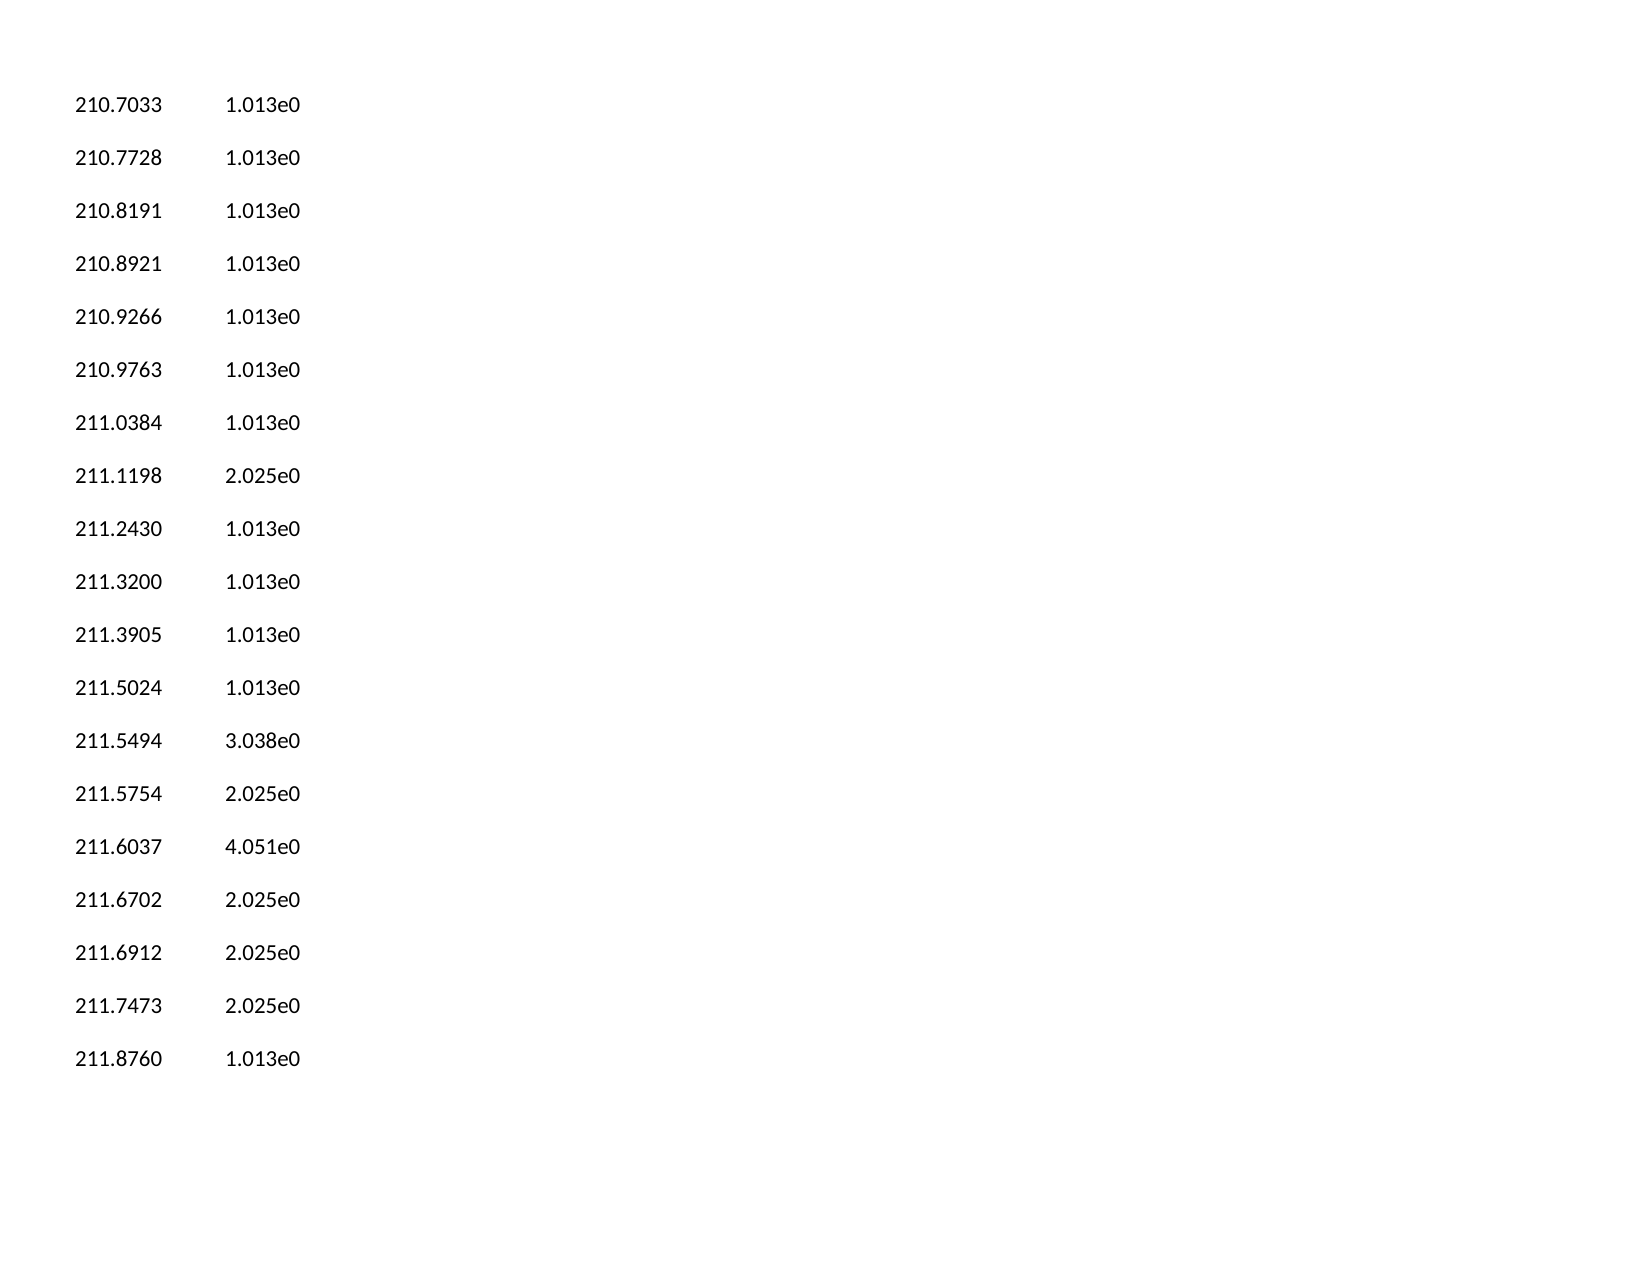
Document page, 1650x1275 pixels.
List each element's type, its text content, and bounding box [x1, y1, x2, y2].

text 211.1198 2.025e0 [75, 461, 1563, 489]
text 211.0384 1.013e0 [75, 408, 1563, 436]
text 211.5494 3.038e0 [75, 726, 1563, 754]
text 211.3905 1.013e0 [75, 620, 1563, 648]
text 211.6037 4.051e0 [75, 832, 1563, 860]
text 211.5024 1.013e0 [75, 673, 1563, 701]
text 211.2430 1.013e0 [75, 514, 1563, 542]
text 210.8921 1.013e0 [75, 249, 1563, 277]
text 210.7728 1.013e0 [75, 143, 1563, 171]
text 211.3200 1.013e0 [75, 567, 1563, 595]
text 211.8760 1.013e0 [75, 1044, 1563, 1072]
text 211.5754 2.025e0 [75, 779, 1563, 807]
text 210.9266 1.013e0 [75, 302, 1563, 330]
text 210.8191 1.013e0 [75, 196, 1563, 224]
text 211.6912 2.025e0 [75, 938, 1563, 966]
text 210.9763 1.013e0 [75, 355, 1563, 383]
text 210.7033 1.013e0 [75, 90, 1563, 118]
text 211.7473 2.025e0 [75, 991, 1563, 1019]
text 211.6702 2.025e0 [75, 885, 1563, 913]
